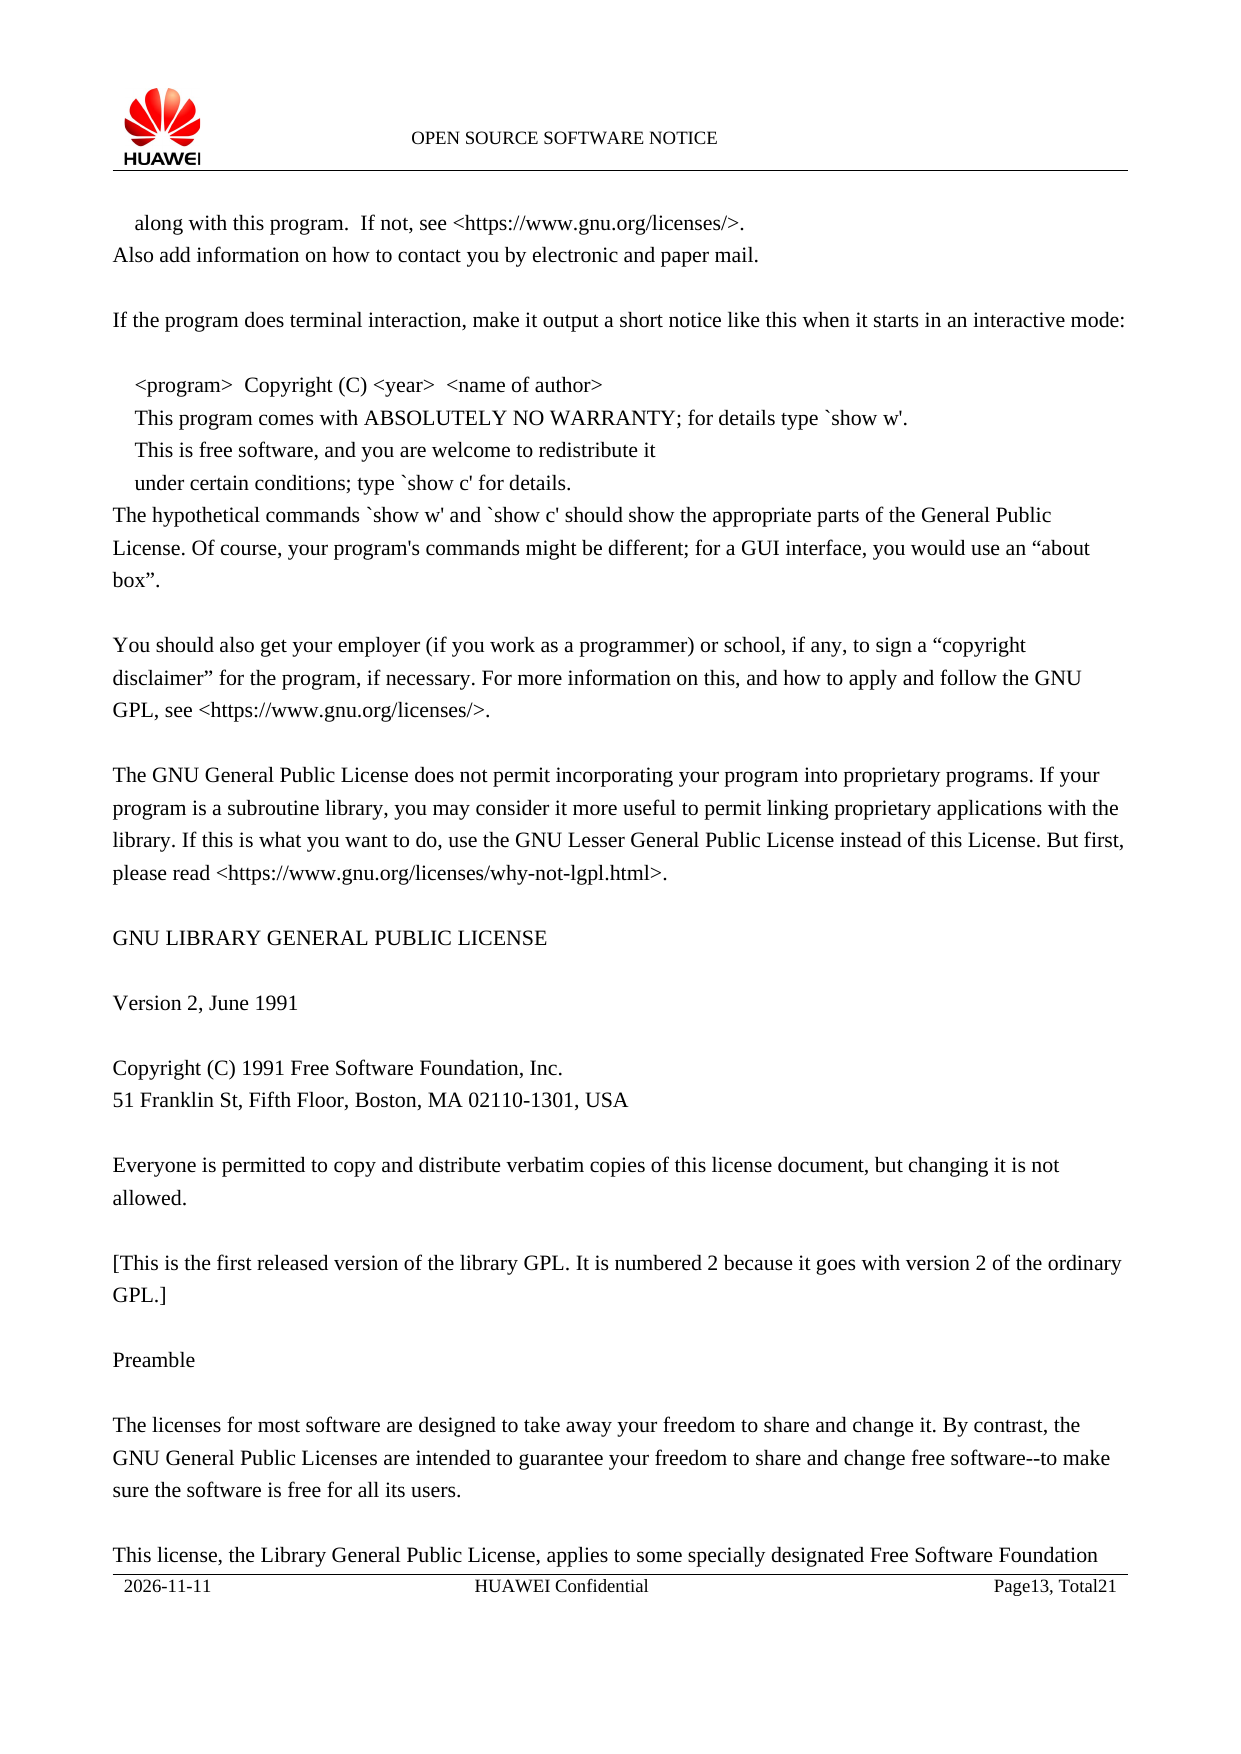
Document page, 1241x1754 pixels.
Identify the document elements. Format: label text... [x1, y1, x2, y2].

picture [124, 88, 201, 165]
